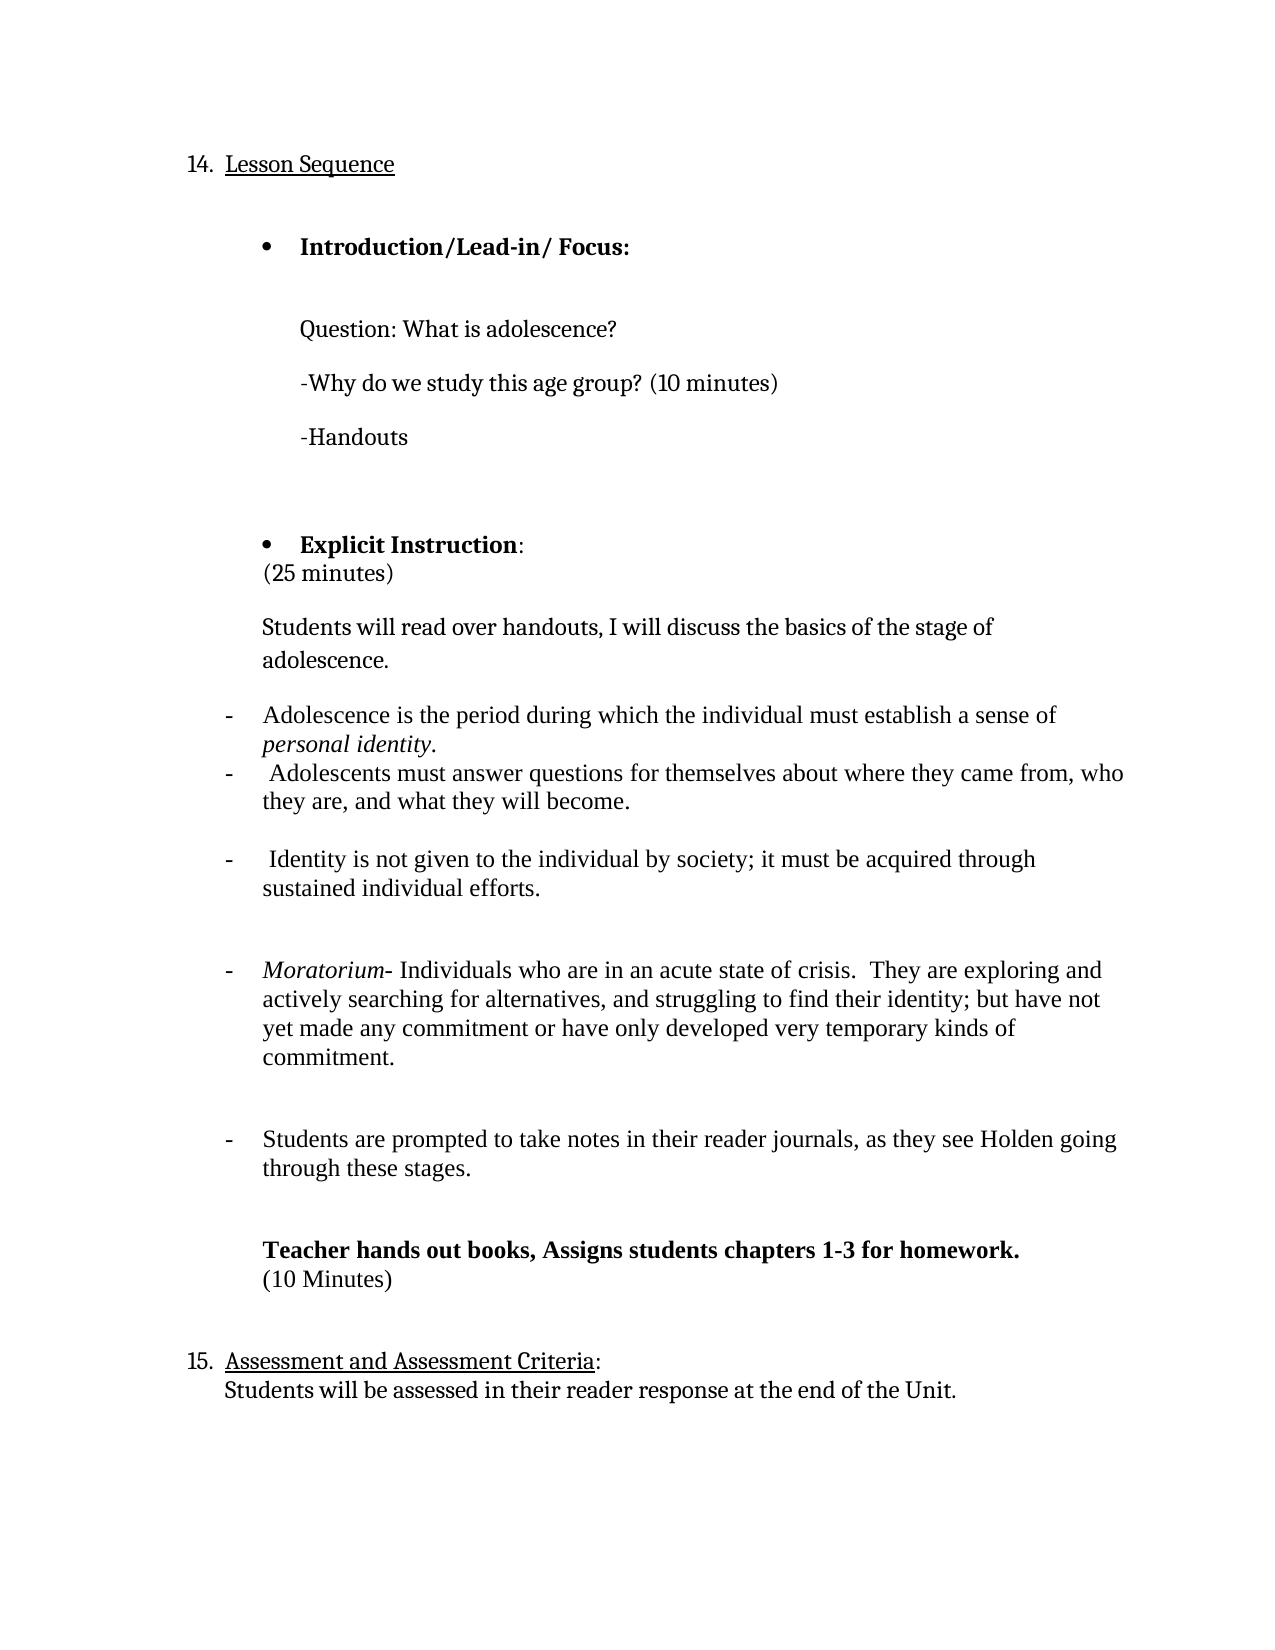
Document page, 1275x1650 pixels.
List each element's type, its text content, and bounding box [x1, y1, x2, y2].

list Assessment and Assessment Criteria: [187, 1347, 1125, 1376]
text (25 minutes) [262, 559, 1125, 588]
list Introduction/Lead-in/ Focus: [262, 233, 1125, 261]
list Lesson Sequence [187, 150, 1125, 179]
list Moratorium- Individuals who are in an acute state of crisis. They are exploring and actively searching for alternatives, and struggling to find their identity; but have not yet made any commitment or have only developed very temporary kinds of commitment. [225, 955, 1125, 1070]
text Question: What is adolescence? [300, 315, 1125, 344]
list Identity is not given to the individual by society; it must be acquired through sustained individual efforts. [225, 844, 1125, 901]
list Students are prompted to take notes in their reader journals, as they see Holden going through these stages. [225, 1124, 1125, 1182]
list Explicit Instruction: [262, 531, 1125, 559]
text Students will be assessed in their reader response at the end of the Unit. [225, 1376, 1125, 1404]
list Adolescence is the period during which the individual must establish a sense of personal identity. [225, 700, 1125, 758]
text -Handouts [300, 423, 1125, 452]
list Adolescents must answer questions for themselves about where they came from, who they are, and what they will become. [225, 758, 1125, 815]
text -Why do we study this age group? (10 minutes) [300, 369, 1125, 398]
text Students will read over handouts, I will discuss the basics of the stage of adolescence. [262, 613, 1125, 675]
list Teacher hands out books, Assigns students chapters 1-3 for homework. [262, 1236, 1125, 1264]
list (10 Minutes) [262, 1264, 1125, 1293]
